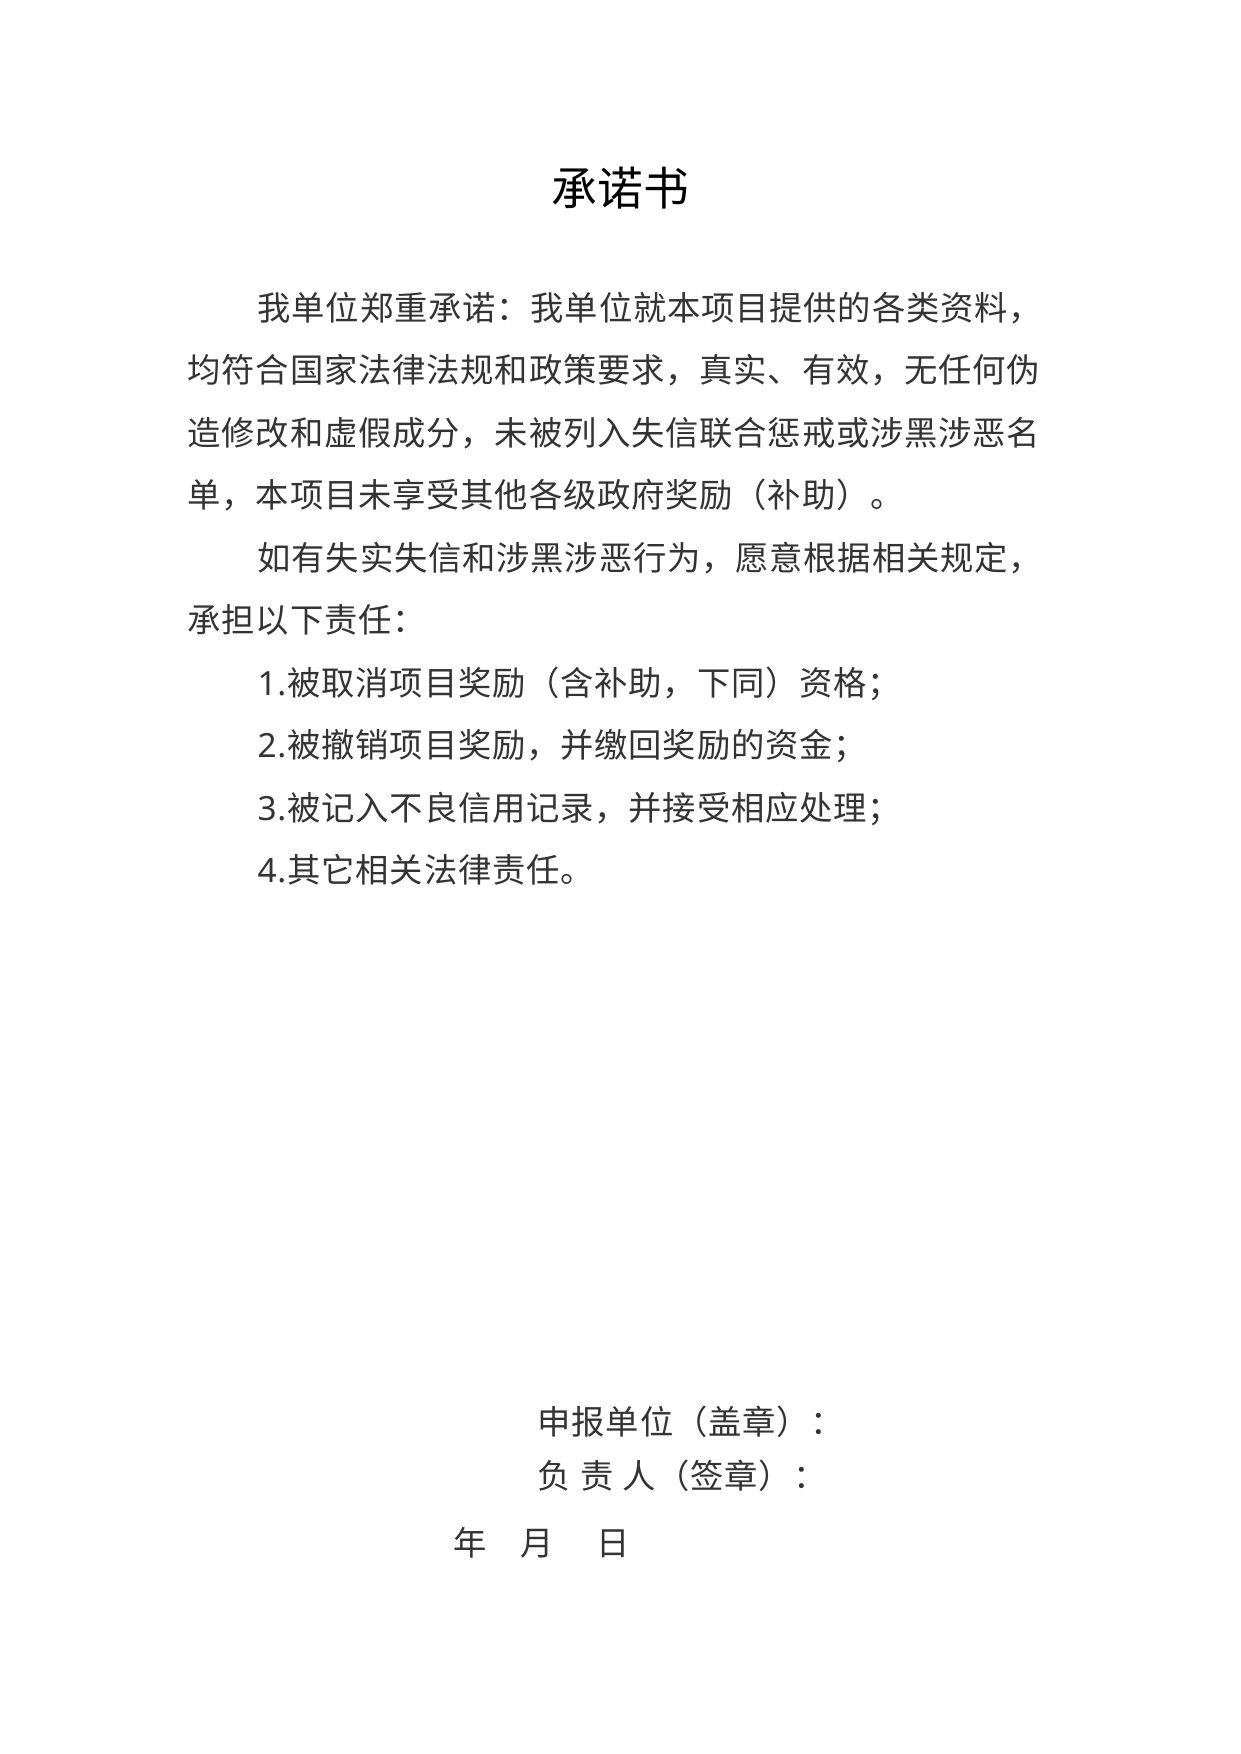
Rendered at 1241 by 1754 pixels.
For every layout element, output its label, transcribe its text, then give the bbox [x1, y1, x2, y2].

text 我单位郑重承诺：我单位就本项目提供的各类资料，均符合国家法律法规和政策要求，真实、有效，无任何伪造修改和虚假成分，未被列入失信联合惩戒或涉黑涉恶名单，本项目未享受其他各级政府奖励（补助）。 [187, 270, 1053, 520]
text 1.被取消项目奖励（含补助，下同）资格； [187, 645, 1053, 708]
text 3.被记入不良信用记录，并接受相应处理； [187, 770, 1053, 833]
text 年 月 日 [187, 1531, 1053, 1562]
text 负 责 人（签章）： [187, 1445, 1053, 1499]
text 如有失实失信和涉黑涉恶行为，愿意根据相关规定，承担以下责任： [187, 520, 1053, 645]
text 承诺书 [187, 162, 1053, 216]
text 2.被撤销项目奖励，并缴回奖励的资金； [187, 708, 1053, 770]
text 申报单位（盖章）： [187, 1391, 1053, 1445]
text 4.其它相关法律责任。 [187, 833, 1053, 895]
